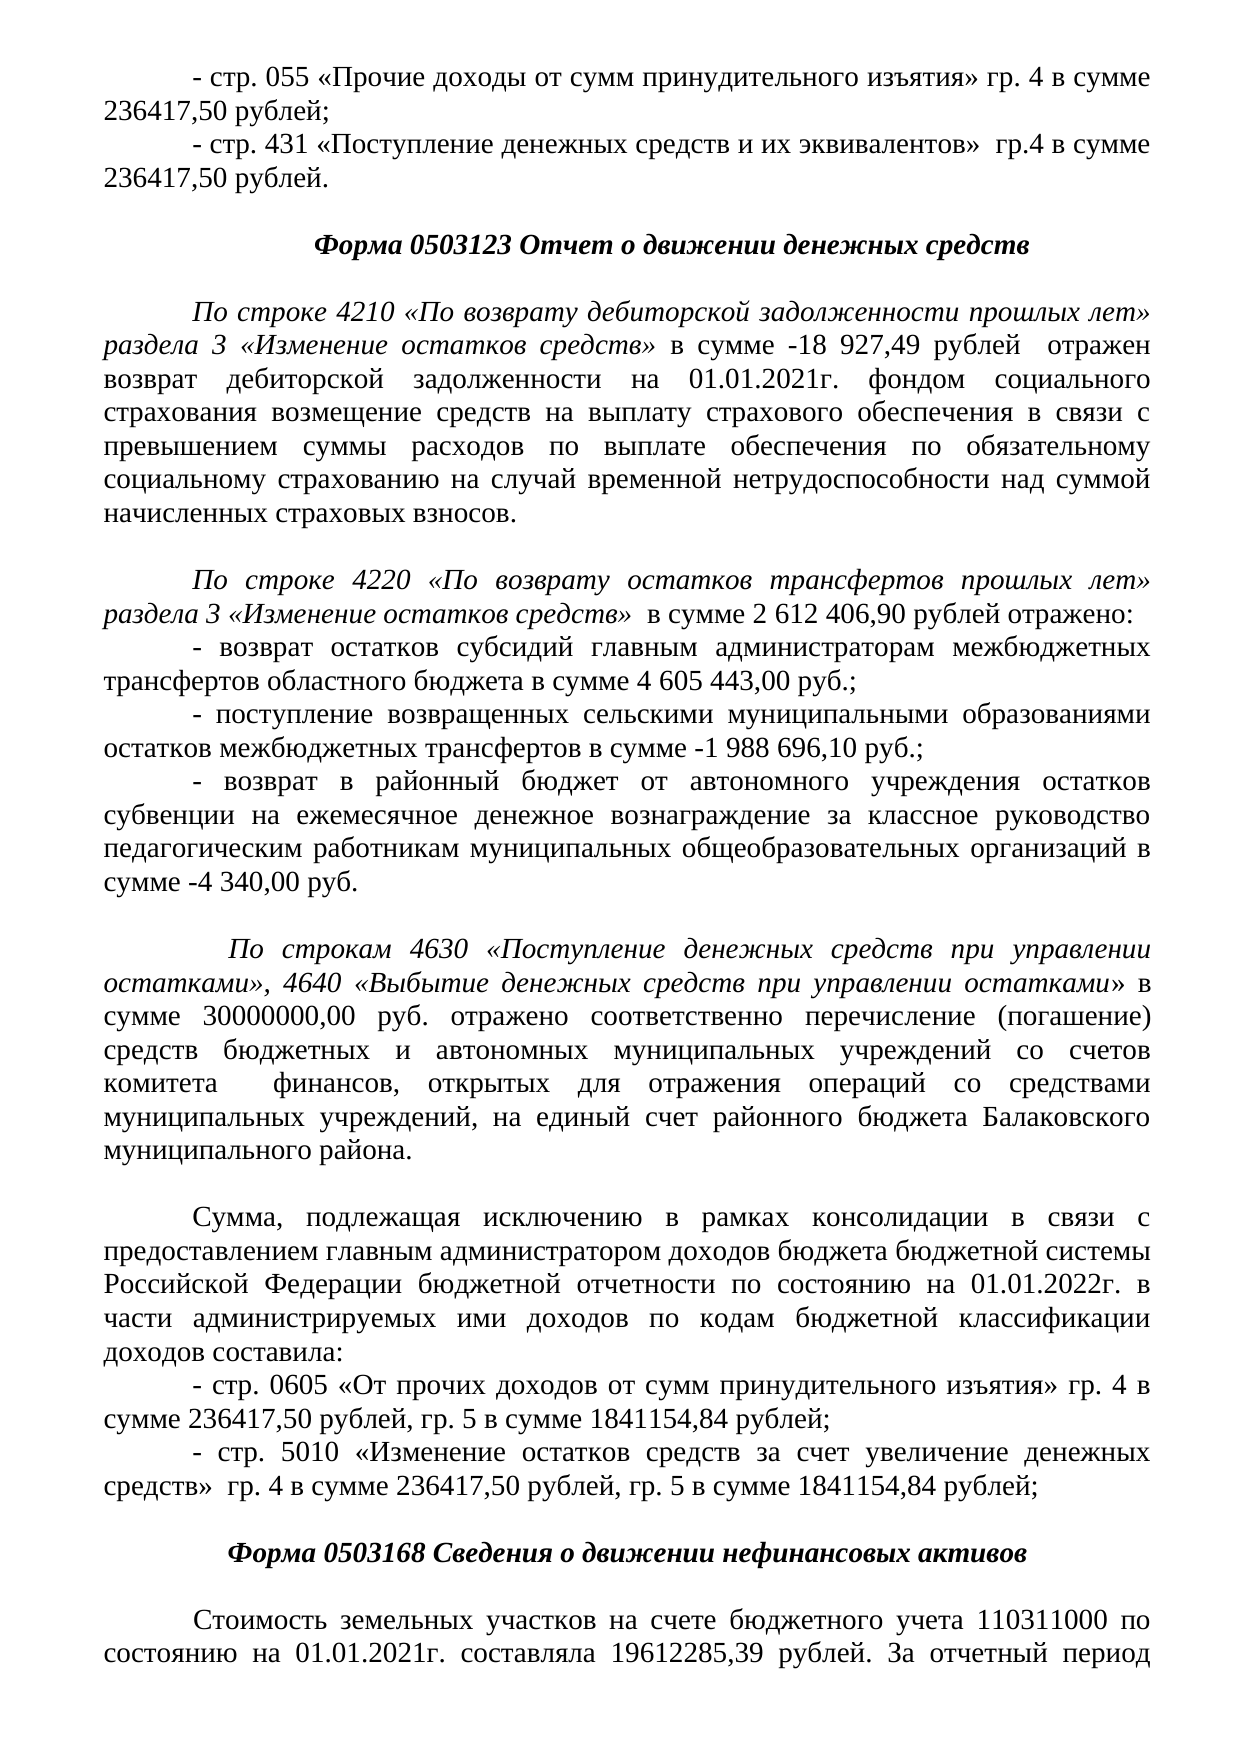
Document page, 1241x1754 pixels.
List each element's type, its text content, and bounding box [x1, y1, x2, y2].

text - возврат остатков субсидий главным администраторам межбюджетных трансфертов областного бюджета в сумме 4 605 443,00 руб.; [103, 629, 1152, 696]
text - стр. 0605 «От прочих доходов от сумм принудительного изъятия» гр. 4 в сумме 236417,50 рублей, гр. 5 в сумме 1841154,84 рублей; [103, 1367, 1152, 1434]
text По строке 4210 «По возврату дебиторской задолженности прошлых лет» раздела 3 «Изменение остатков средств» в сумме -18 927,49 рублей отражен возврат дебиторской задолженности на 01.01.2021г. фондом социального страхования возмещение средств на выплату страхового обеспечения в связи с превышением суммы расходов по выплате обеспечения по обязательному социальному страхованию на случай временной нетрудоспособности над суммой начисленных страховых взносов. [103, 294, 1152, 529]
text По строкам 4630 «Поступление денежных средств при управлении остатками», 4640 «Выбытие денежных средств при управлении остатками» в сумме 30000000,00 руб. отражено соответственно перечисление (погашение) средств бюджетных и автономных муниципальных учреждений со счетов комитета финансов, открытых для отражения операций со средствами муниципальных учреждений, на единый счет районного бюджета Балаковского муниципального района. [103, 931, 1152, 1166]
text - возврат в районный бюджет от автономного учреждения остатков субвенции на ежемесячное денежное вознаграждение за классное руководство педагогическим работникам муниципальных общеобразовательных организаций в сумме -4 340,00 руб. [103, 763, 1152, 898]
text Форма 0503168 Сведения о движении нефинансовых активов [103, 1535, 1152, 1568]
text - стр. 5010 «Изменение остатков средств за счет увеличение денежных средств» гр. 4 в сумме 236417,50 рублей, гр. 5 в сумме 1841154,84 рублей; [103, 1434, 1152, 1501]
text По строке 4220 «По возврату остатков трансфертов прошлых лет» раздела 3 «Изменение остатков средств» в сумме 2 612 406,90 рублей отражено: [103, 562, 1152, 629]
text Сумма, подлежащая исключению в рамках консолидации в связи с предоставлением главным администратором доходов бюджета бюджетной системы Российской Федерации бюджетной отчетности по состоянию на 01.01.2022г. в части администрируемых ими доходов по кодам бюджетной классификации доходов составила: [103, 1199, 1152, 1367]
text - стр. 431 «Поступление денежных средств и их эквивалентов» гр.4 в сумме 236417,50 рублей. [103, 126, 1152, 193]
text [103, 1602, 1152, 1669]
text - поступление возвращенных сельскими муниципальными образованиями остатков межбюджетных трансфертов в сумме -1 988 696,10 руб.; [103, 696, 1152, 763]
text Форма 0503123 Отчет о движении денежных средств [103, 227, 1152, 260]
text - стр. 055 «Прочие доходы от сумм принудительного изъятия» гр. 4 в сумме 236417,50 рублей; [103, 59, 1152, 126]
